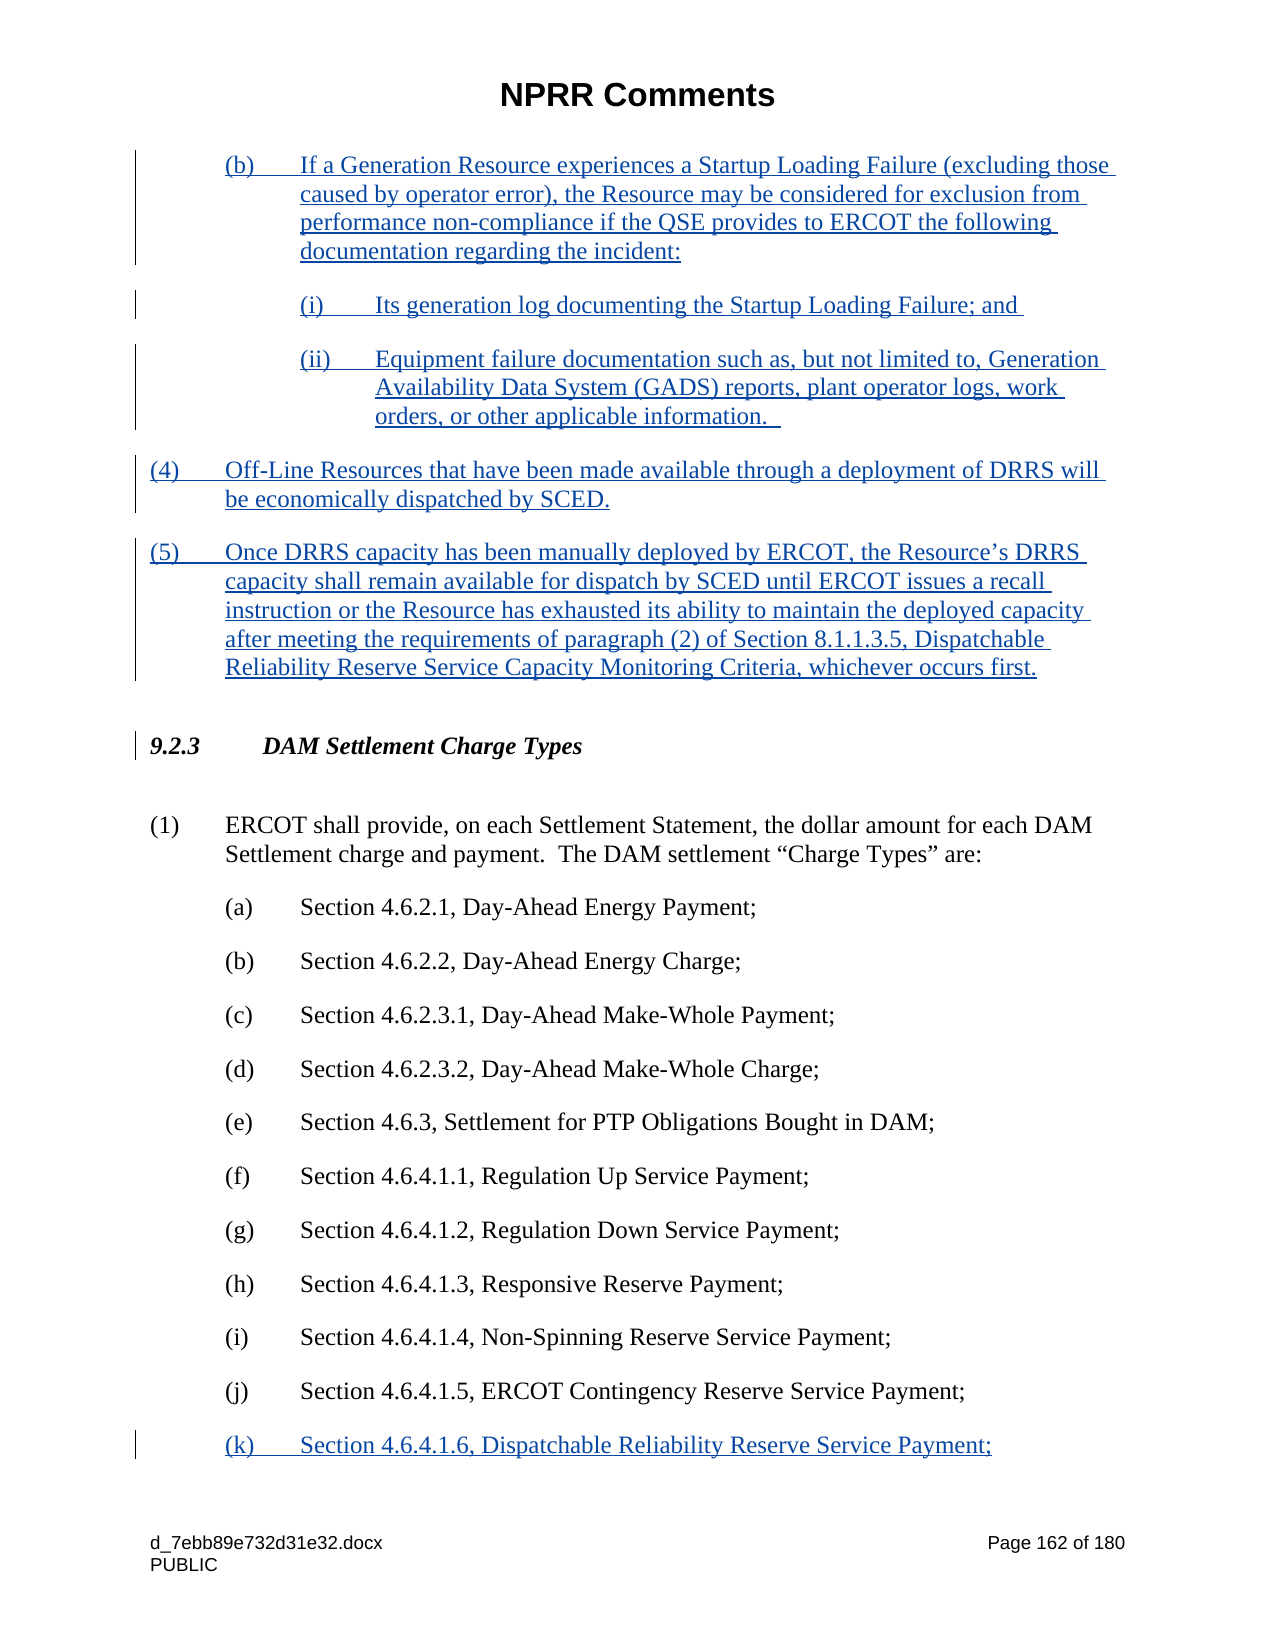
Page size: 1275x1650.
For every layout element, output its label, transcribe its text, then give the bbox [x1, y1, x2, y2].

text (g) Section 4.6.4.1.2, Regulation Down Service Payment; [225, 1215, 1125, 1244]
text (j) Section 4.6.4.1.5, ERCOT Contingency Reserve Service Payment; [225, 1376, 1125, 1405]
text (i) Section 4.6.4.1.4, Non-Spinning Reserve Service Payment; [225, 1322, 1125, 1351]
text (c) Section 4.6.2.3.1, Day-Ahead Make-Whole Payment; [225, 1000, 1125, 1029]
text (d) Section 4.6.2.3.2, Day-Ahead Make-Whole Charge; [225, 1054, 1125, 1082]
text (e) Section 4.6.3, Settlement for PTP Obligations Bought in DAM; [225, 1107, 1125, 1136]
text (1) ERCOT shall provide, on each Settlement Statement, the dollar amount for each DAM Settlement charge and payment. The DAM settlement “Charge Types” are: [150, 810, 1125, 867]
text (f) Section 4.6.4.1.1, Regulation Up Service Payment; [225, 1161, 1125, 1190]
text (h) Section 4.6.4.1.3, Responsive Reserve Payment; [225, 1269, 1125, 1297]
text 9.2.3 DAM Settlement Charge Types [150, 731, 1125, 760]
text (a) Section 4.6.2.1, Day-Ahead Energy Payment; [225, 892, 1125, 921]
text (b) Section 4.6.2.2, Day-Ahead Energy Charge; [225, 946, 1125, 975]
